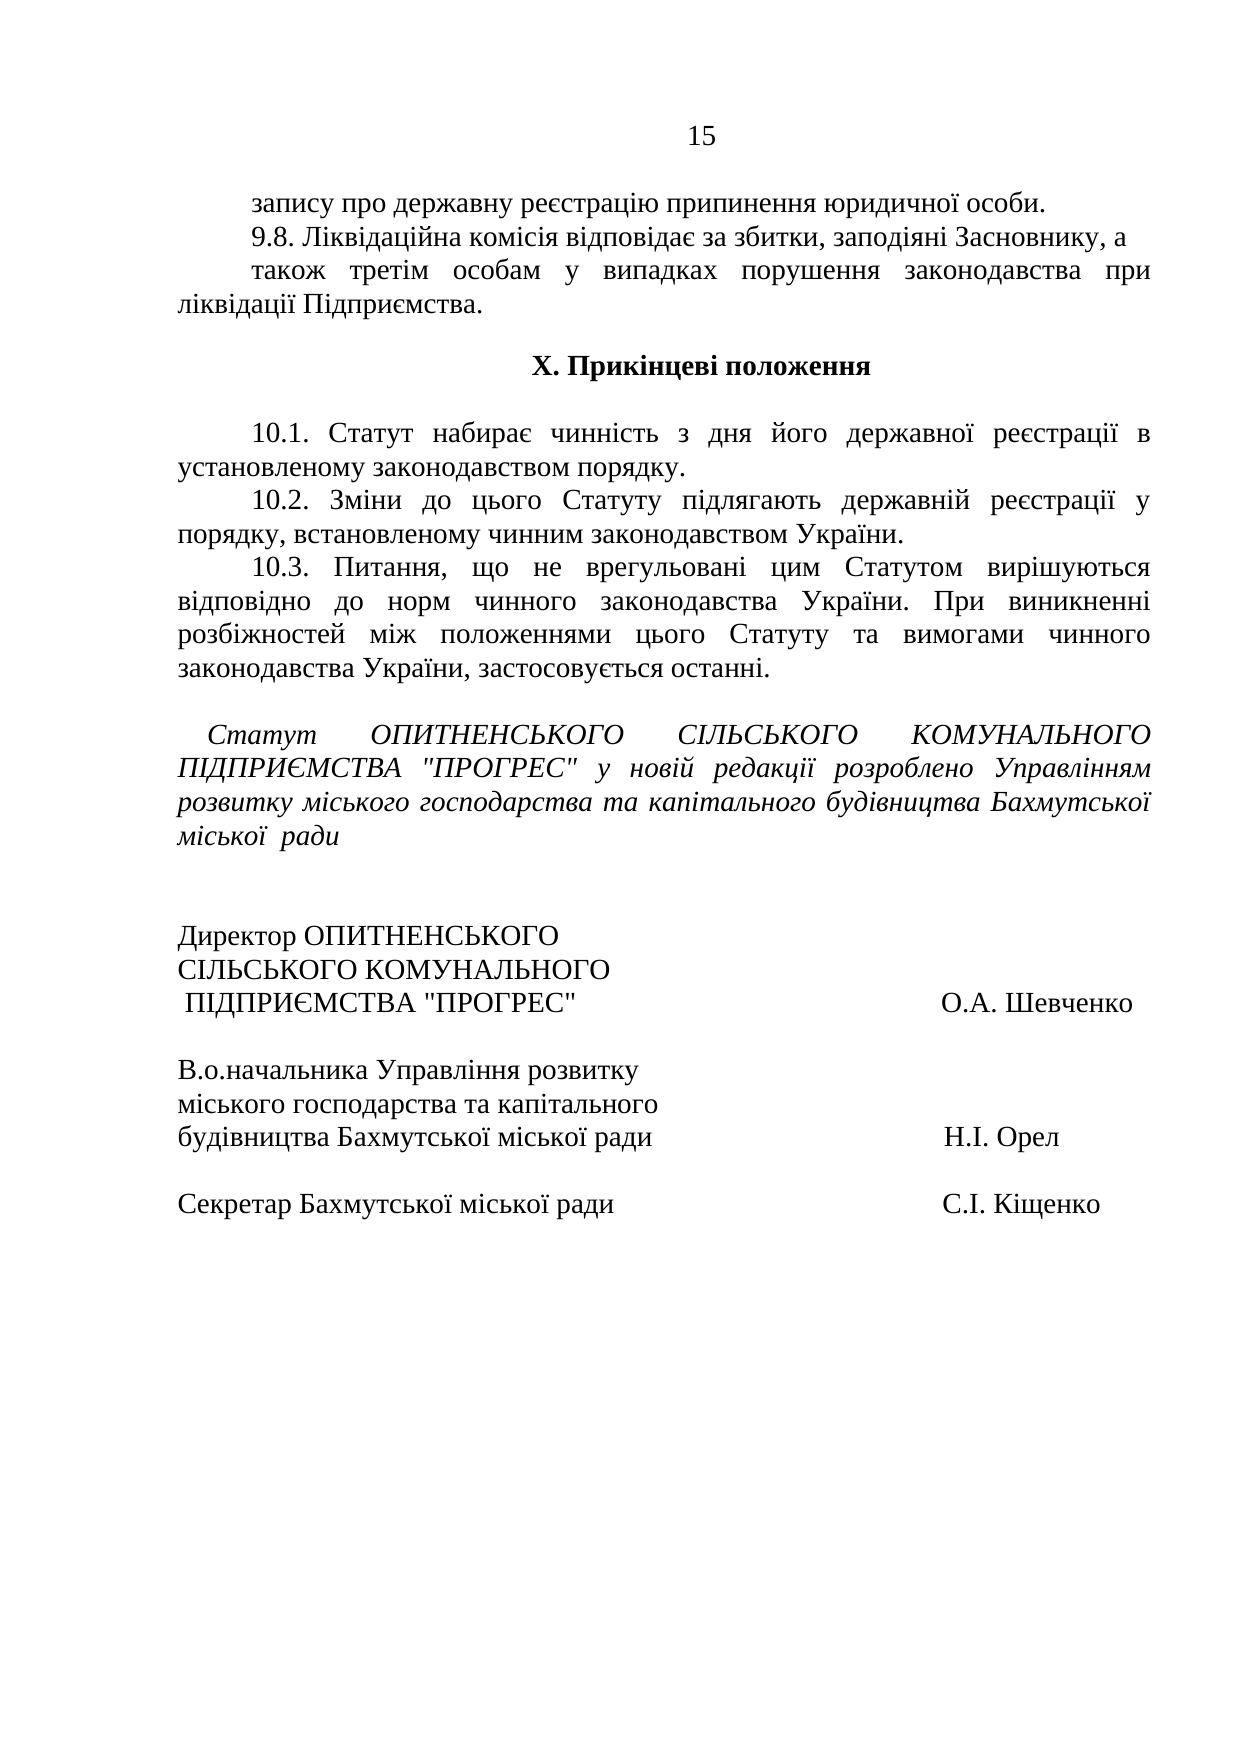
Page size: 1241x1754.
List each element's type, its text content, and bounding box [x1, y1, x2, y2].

text також третім особам у випадках порушення законодавства при ліквідації Підприємства. [177, 252, 1152, 319]
text 10.2. Зміни до цього Статуту підлягають державній реєстрації у порядку, встановленому чинним законодавством України. [177, 482, 1152, 549]
text В.о.начальника Управління розвитку [177, 1052, 1152, 1086]
text 15 [177, 118, 1152, 152]
text запису про державну реєстрацію припинення юридичної особи. [177, 185, 1152, 219]
text 9.8. Ліквідаційна комісія відповідає за збитки, заподіяні Засновнику, а [177, 219, 1152, 252]
text Статут ОПИТНЕНСЬКОГО СІЛЬСЬКОГО КОМУНАЛЬНОГО ПІДПРИЄМСТВА "ПРОГРЕС" у новій редакції розроблено Управлінням розвитку міського господарства та капітального будівництва Бахмутської міської ради [177, 717, 1152, 851]
text Секретар Бахмутської міської ради С.І. Кіщенко [177, 1187, 1152, 1220]
text 10.1. Статут набирає чинність з дня його державної реєстрації в установленому законодавством порядку. [177, 415, 1152, 482]
text 10.3. Питання, що не врегульовані цим Статутом вирішуються відповідно до норм чинного законодавства України. При виникненні розбіжностей між положеннями цього Статуту та вимогами чинного законодавства України, застосовується останні. [177, 549, 1152, 683]
text міського господарства та капітального [177, 1086, 1152, 1119]
text Директор ОПИТНЕНСЬКОГО [177, 918, 1152, 952]
text Х. Прикінцеві положення [177, 348, 1152, 382]
text будівництва Бахмутської міської ради Н.І. Орел [177, 1119, 1152, 1153]
text ПІДПРИЄМСТВА "ПРОГРЕС" О.А. Шевченко [177, 985, 1152, 1019]
text СІЛЬСЬКОГО КОМУНАЛЬНОГО [177, 952, 1152, 985]
